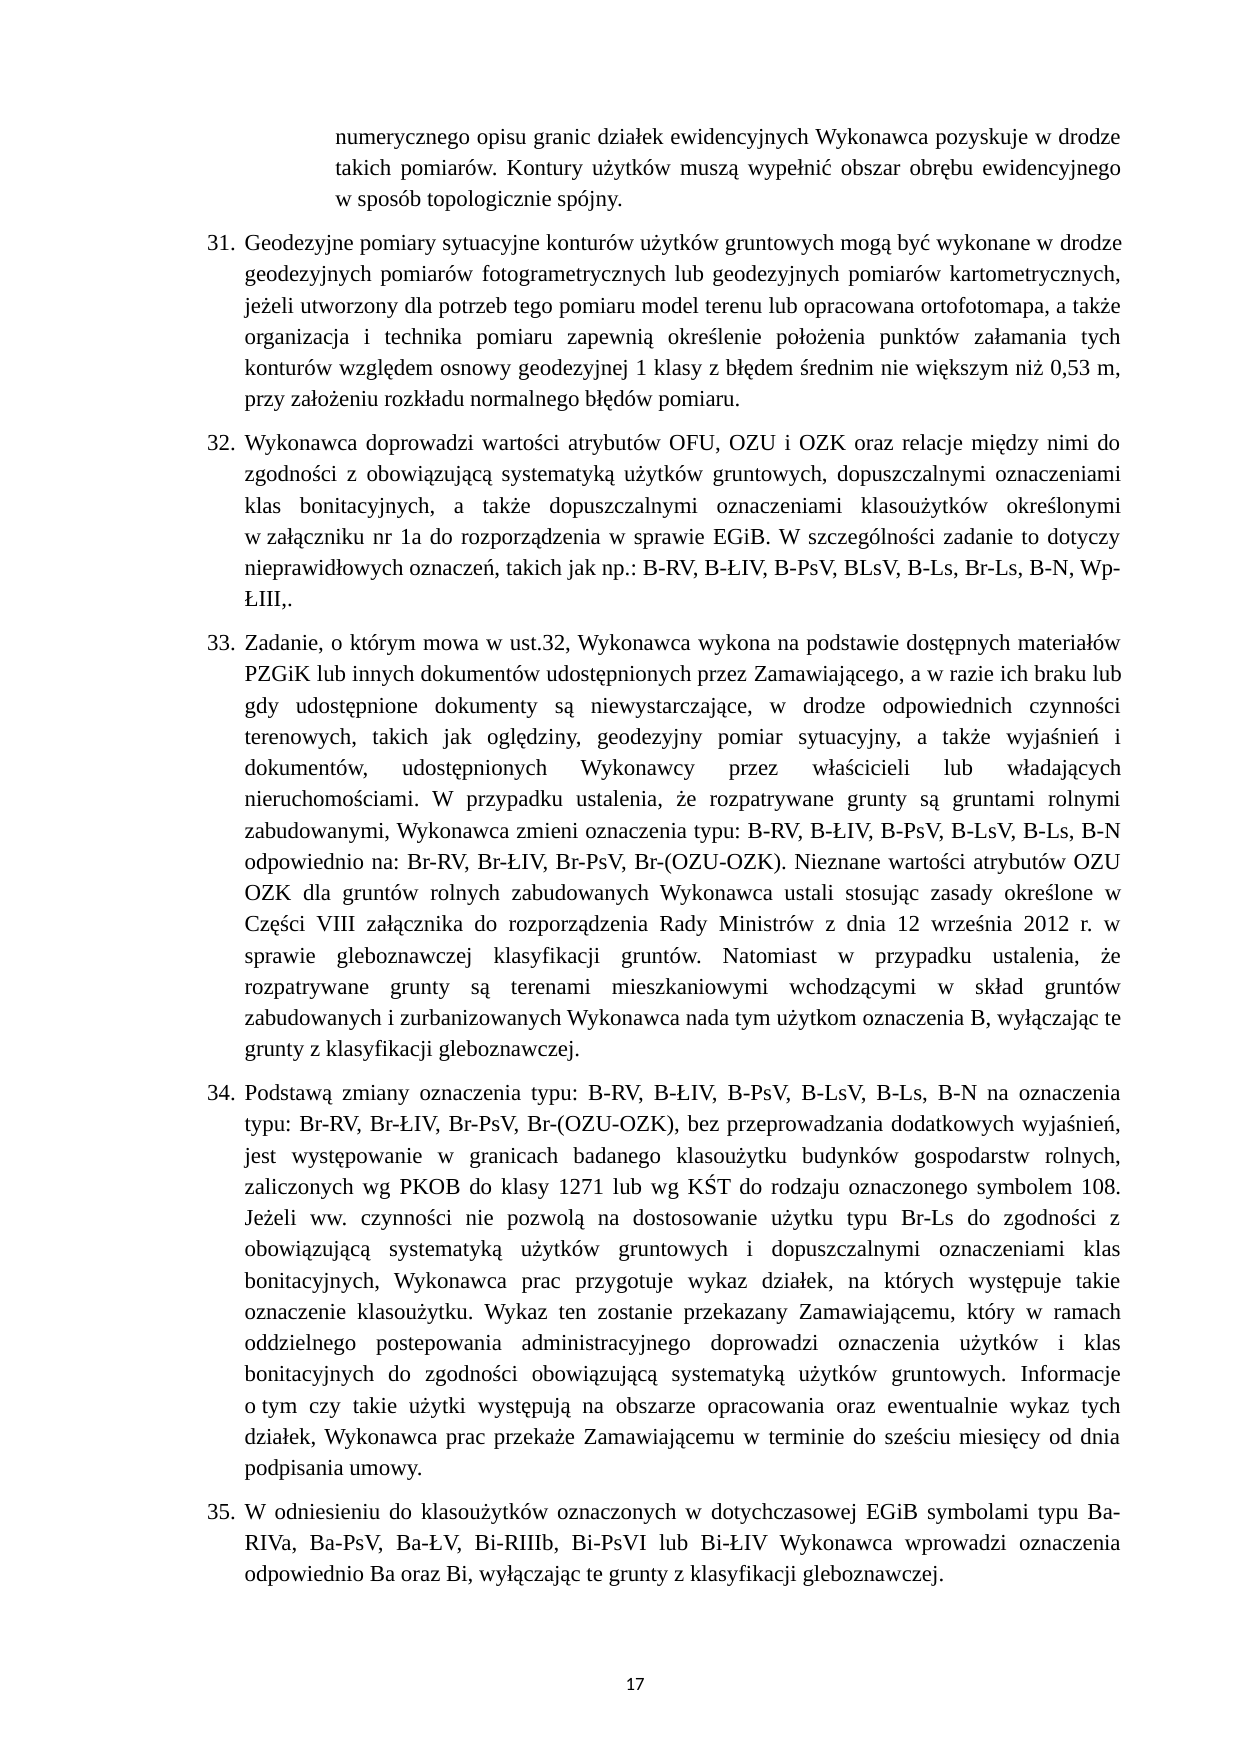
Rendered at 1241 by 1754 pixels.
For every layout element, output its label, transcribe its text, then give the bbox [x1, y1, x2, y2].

list Geodezyjne pomiary sytuacyjne konturów użytków gruntowych mogą być wykonane w drodze geodezyjnych pomiarów fotogrametrycznych lub geodezyjnych pomiarów kartometrycznych, jeżeli utworzony dla potrzeb tego pomiaru model terenu lub opracowana ortofotomapa, a także organizacja i technika pomiaru zapewnią określenie położenia punktów załamania tych konturów względem osnowy geodezyjnej 1 klasy z błędem średnim nie większym niż , przy założeniu rozkładu normalnego błędów pomiaru. [207, 224, 1122, 412]
list Wykonawca doprowadzi wartości atrybutów OFU, OZU i OZK oraz relacje między nimi do zgodności z obowiązującą systematyką użytków gruntowych, dopuszczalnymi oznaczeniami klas bonitacyjnych, a także dopuszczalnymi oznaczeniami klasoużytków określonymi w załączniku nr 1a do rozporządzenia w sprawie EGiB. W szczególności zadanie to dotyczy nieprawidłowych oznaczeń, takich jak np.: B-RV, B-ŁIV, B-PsV, BLsV, B-Ls, Br-Ls, B-N, Wp-ŁIII,. [207, 424, 1122, 612]
list Zadanie, o którym mowa w ust.32, Wykonawca wykona na podstawie dostępnych materiałów PZGiK lub innych dokumentów udostępnionych przez Zamawiającego, a w razie ich braku lub gdy udostępnione dokumenty są niewystarczające, w drodze odpowiednich czynności terenowych, takich jak oględziny, geodezyjny pomiar sytuacyjny, a także wyjaśnień i dokumentów, udostępnionych Wykonawcy przez właścicieli lub władających nieruchomościami. W przypadku ustalenia, że rozpatrywane grunty są gruntami rolnymi zabudowanymi, Wykonawca zmieni oznaczenia typu: B-RV, B-ŁIV, B-PsV, B-LsV, B-Ls, B-N odpowiednio na: Br-RV, Br-ŁIV, Br-PsV, Br-(OZU-OZK). Nieznane wartości atrybutów OZU OZK dla gruntów rolnych zabudowanych Wykonawca ustali stosując zasady określone w Części VIII załącznika do rozporządzenia Rady Ministrów z dnia 12 września 2012 r. w sprawie gleboznawczej klasyfikacji gruntów. Natomiast w przypadku ustalenia, że rozpatrywane grunty są terenami mieszkaniowymi wchodzącymi w skład gruntów zabudowanych i zurbanizowanych Wykonawca nada tym użytkom oznaczenia B, wyłączając te grunty z klasyfikacji gleboznawczej. [207, 624, 1122, 1062]
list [298, 118, 1122, 212]
list W odniesieniu do klasoużytków oznaczonych w dotychczasowej EGiB symbolami typu Ba-RIVa, Ba-PsV, Ba-ŁV, Bi-RIIIb, Bi-PsVI lub Bi-ŁIV Wykonawca wprowadzi oznaczenia odpowiednio Ba oraz Bi, wyłączając te grunty z klasyfikacji gleboznawczej. [207, 1493, 1122, 1587]
list Podstawą zmiany oznaczenia typu: B-RV, B-ŁIV, B-PsV, B-LsV, B-Ls, B-N na oznaczenia typu: Br-RV, Br-ŁIV, Br-PsV, Br-(OZU-OZK), bez przeprowadzania dodatkowych wyjaśnień, jest występowanie w granicach badanego klasoużytku budynków gospodarstw rolnych, zaliczonych wg PKOB do klasy 1271 lub wg KŚT do rodzaju oznaczonego symbolem 108. Jeżeli ww. czynności nie pozwolą na dostosowanie użytku typu Br-Ls do zgodności z obowiązującą systematyką użytków gruntowych i dopuszczalnymi oznaczeniami klas bonitacyjnych, Wykonawca prac przygotuje wykaz działek, na których występuje takie oznaczenie klasoużytku. Wykaz ten zostanie przekazany Zamawiającemu, który w ramach oddzielnego postepowania administracyjnego doprowadzi oznaczenia użytków i klas bonitacyjnych do zgodności obowiązującą systematyką użytków gruntowych. Informacje o tym czy takie użytki występują na obszarze opracowania oraz ewentualnie wykaz tych działek, Wykonawca prac przekaże Zamawiającemu w terminie do sześciu miesięcy od dnia podpisania umowy. [207, 1074, 1122, 1481]
